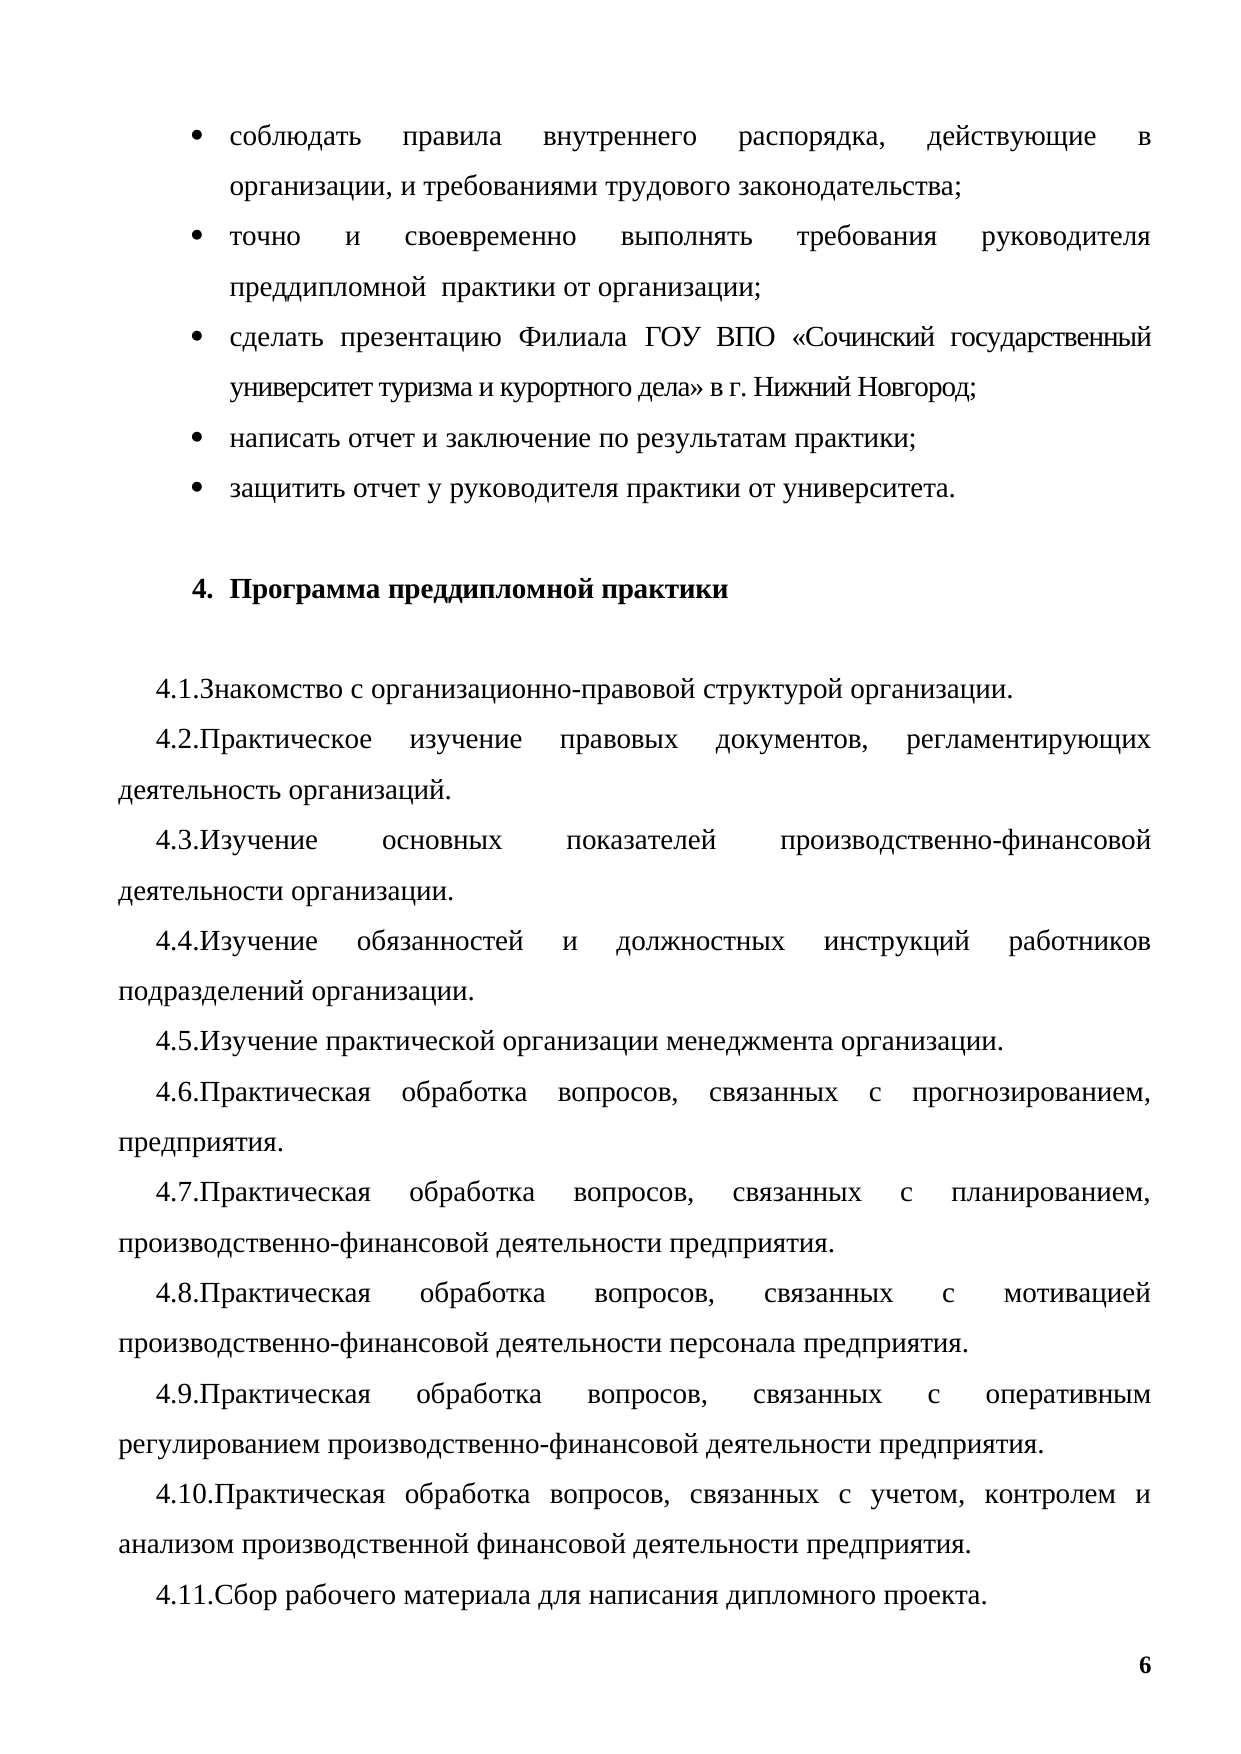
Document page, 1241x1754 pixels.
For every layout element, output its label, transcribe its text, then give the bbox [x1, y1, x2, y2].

list Программа преддипломной практики [192, 571, 1152, 604]
list 4.9.Практическая обработка вопросов, связанных с оперативным регулированием производственно-финансовой деятельности предприятия. [118, 1376, 1152, 1460]
list написать отчет и заключение по результатам практики; [192, 420, 1152, 453]
list 4.3.Изучение основных показателей производственно-финансовой деятельности организации. [118, 822, 1152, 906]
list 4.8.Практическая обработка вопросов, связанных с мотивацией производственно-финансовой деятельности персонала предприятия. [118, 1275, 1152, 1359]
list соблюдать правила внутреннего распорядка, действующие в организации, и требованиями трудового законодательства; [192, 118, 1152, 202]
list точно и своевременно выполнять требования руководителя преддипломной практики от организации; [192, 219, 1152, 303]
list 4.11.Сбор рабочего материала для написания дипломного проекта. [118, 1577, 1152, 1611]
list сделать презентацию Филиала ГОУ ВПО «Сочинский государственный университет туризма и курортного дела» в г. Нижний Новгород; [192, 319, 1152, 403]
list 4.10.Практическая обработка вопросов, связанных с учетом, контролем и анализом производственной финансовой деятельности предприятия. [118, 1477, 1152, 1560]
list 4.6.Практическая обработка вопросов, связанных с прогнозированием, предприятия. [118, 1074, 1152, 1158]
list 4.2.Практическое изучение правовых документов, регламентирующих деятельность организаций. [118, 722, 1152, 806]
list 4.4.Изучение обязанностей и должностных инструкций работников подразделений организации. [118, 923, 1152, 1007]
list защитить отчет у руководителя практики от университета. [192, 470, 1152, 504]
list 4.7.Практическая обработка вопросов, связанных с планированием, производственно-финансовой деятельности предприятия. [118, 1175, 1152, 1258]
list 4.5.Изучение практической организации менеджмента организации. [118, 1024, 1152, 1057]
list 4.1.Знакомство с организационно-правовой структурой организации. [118, 672, 1152, 705]
